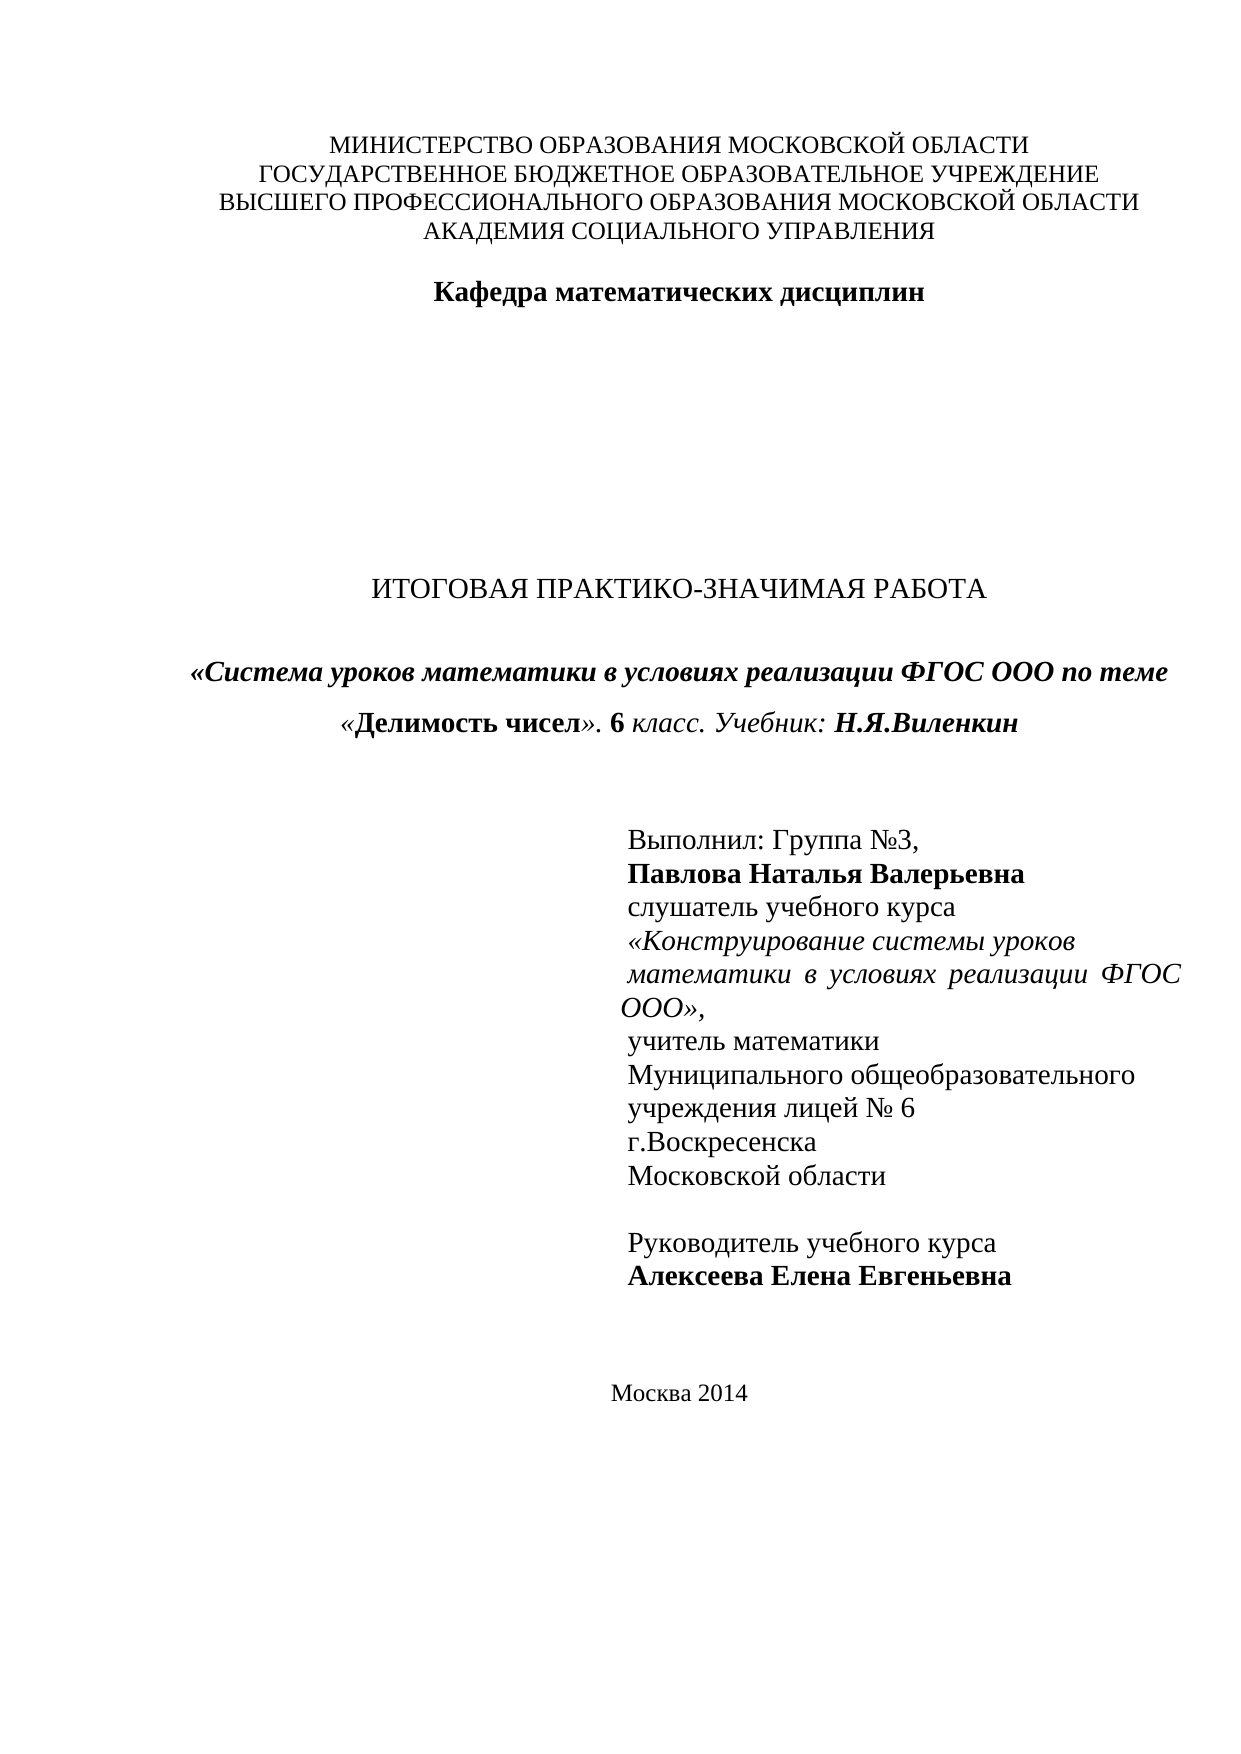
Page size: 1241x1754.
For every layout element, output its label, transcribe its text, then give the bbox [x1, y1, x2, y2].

text математики в условиях реализации ФГОС ООО», [620, 956, 1181, 1023]
text Москва 2014 [177, 1378, 1181, 1407]
text Павлова Наталья Валерьевна [177, 856, 1181, 889]
text Московской области [177, 1158, 1181, 1191]
text АКАДЕМИЯ СОЦИАЛЬНОГО УПРАВЛЕНИЯ [177, 216, 1181, 245]
text учитель математики [177, 1023, 1181, 1057]
text ГОСУДАРСТВЕННОЕ БЮДЖЕТНОЕ ОБРАЗОВАТЕЛЬНОЕ УЧРЕЖДЕНИЕ [177, 159, 1181, 187]
text Алексеева Елена Евгеньевна [177, 1258, 1181, 1292]
text МИНИСТЕРСТВО ОБРАЗОВАНИЯ МОСКОВСКОЙ ОБЛАСТИ [177, 130, 1181, 159]
text ИТОГОВАЯ ПРАКТИКО-ЗНАЧИМАЯ РАБОТА [177, 571, 1181, 604]
text ВЫСШЕГО ПРОФЕССИОНАЛЬНОГО ОБРАЗОВАНИЯ МОСКОВСКОЙ ОБЛАСТИ [177, 187, 1181, 216]
text Руководитель учебного курса [177, 1225, 1181, 1258]
text г.Воскресенска [177, 1124, 1181, 1158]
text «Система уроков математики в условиях реализации ФГОС ООО по теме «Делимость чисел». 6 класс. Учебник: Н.Я.Виленкин [177, 654, 1181, 738]
text Муниципального общеобразовательного [177, 1057, 1181, 1091]
text слушатель учебного курса [177, 889, 1181, 923]
text учреждения лицей № 6 [177, 1091, 1181, 1124]
text «Конструирование системы уроков [620, 923, 1181, 956]
text Кафедра математических дисциплин [177, 274, 1181, 307]
text Выполнил: Группа №3, [177, 822, 1181, 856]
